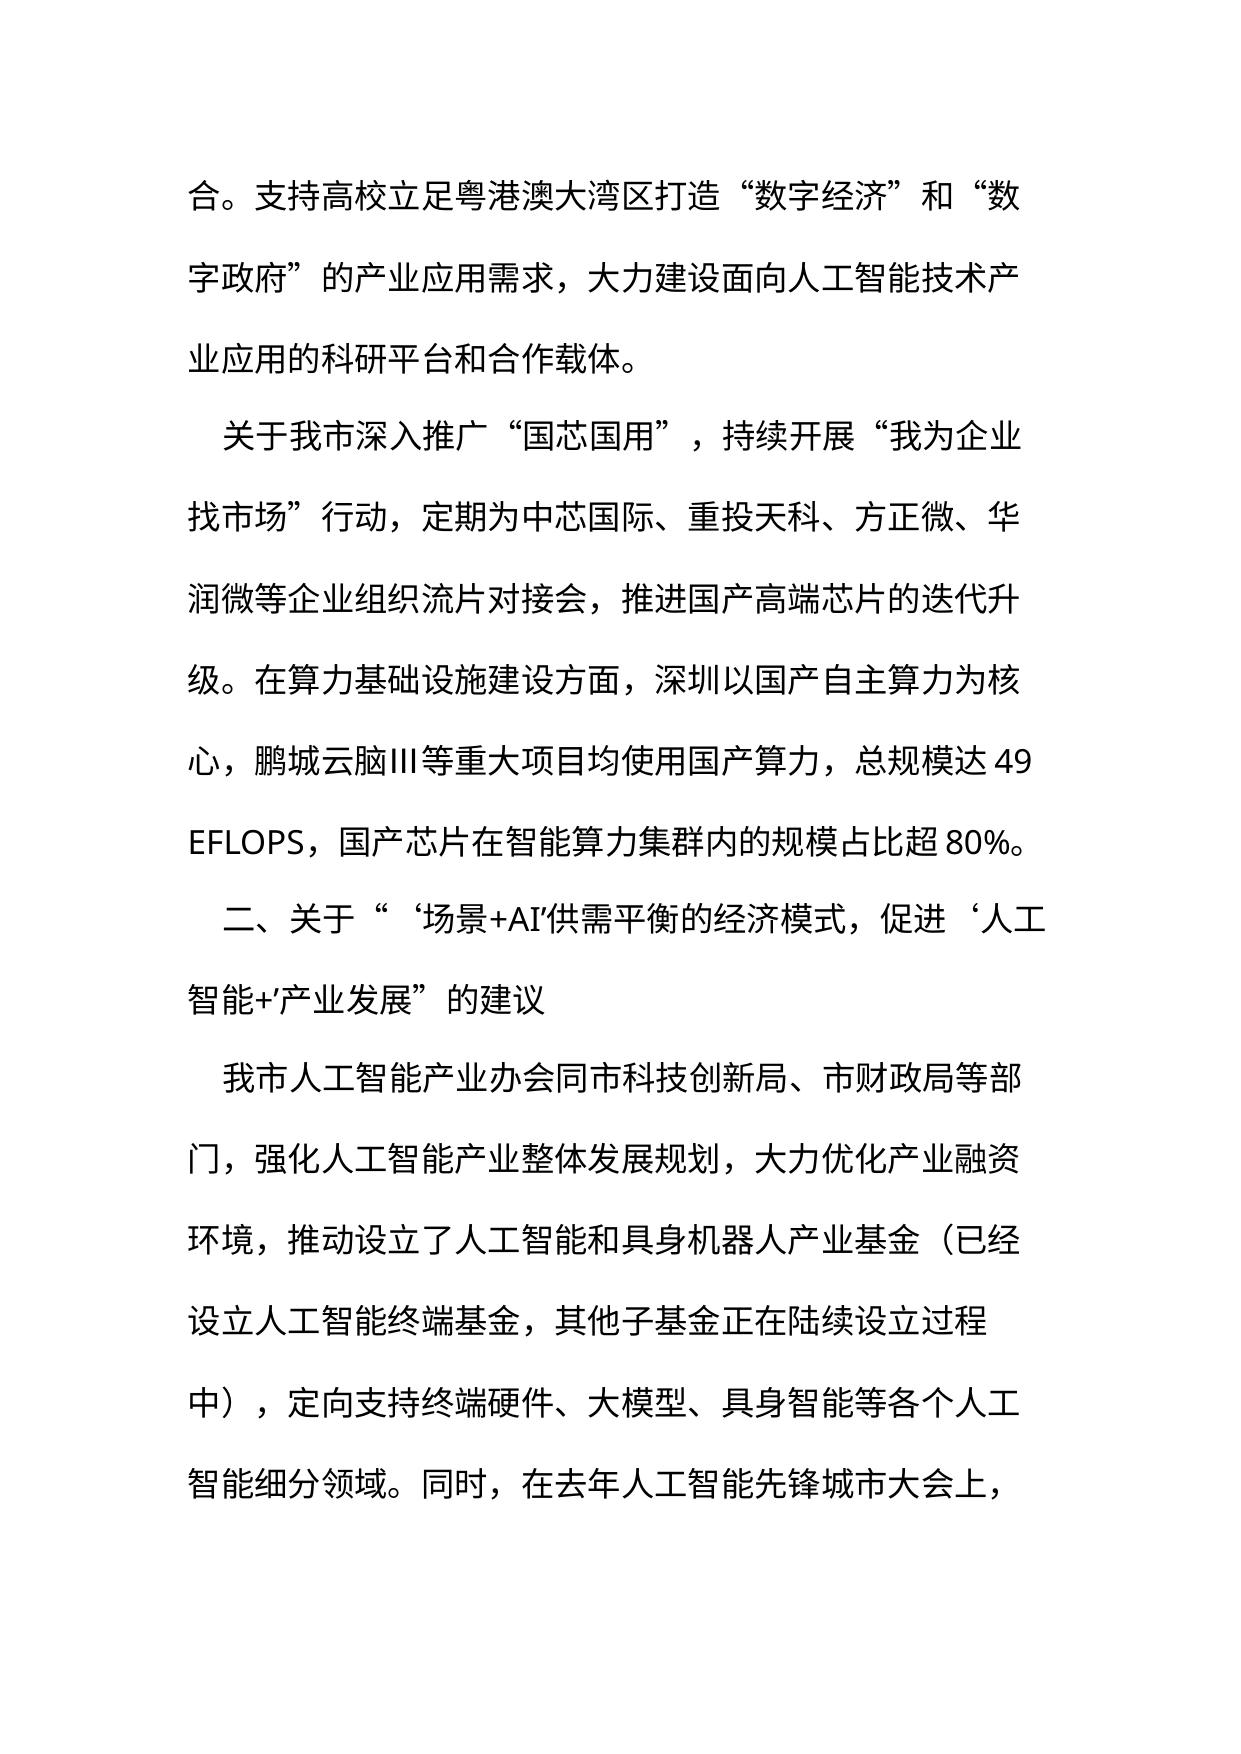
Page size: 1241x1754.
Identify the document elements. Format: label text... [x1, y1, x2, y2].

text 关于我市深入推广“国芯国用”，持续开展“我为企业找市场”行动，定期为中芯国际、重投天科、方正微、华润微等企业组织流片对接会，推进国产高端芯片的迭代升级。在算力基础设施建设方面，深圳以国产自主算力为核心，鹏城云脑Ⅲ等重大项目均使用国产算力，总规模达49 EFLOPS，国产芯片在智能算力集群内的规模占比超80%。 [187, 401, 1053, 873]
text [187, 162, 1053, 389]
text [187, 1043, 1053, 1514]
text 二、关于“‘场景+AI’供需平衡的经济模式，促进‘人工智能+’产业发展”的建议 [187, 885, 1053, 1031]
